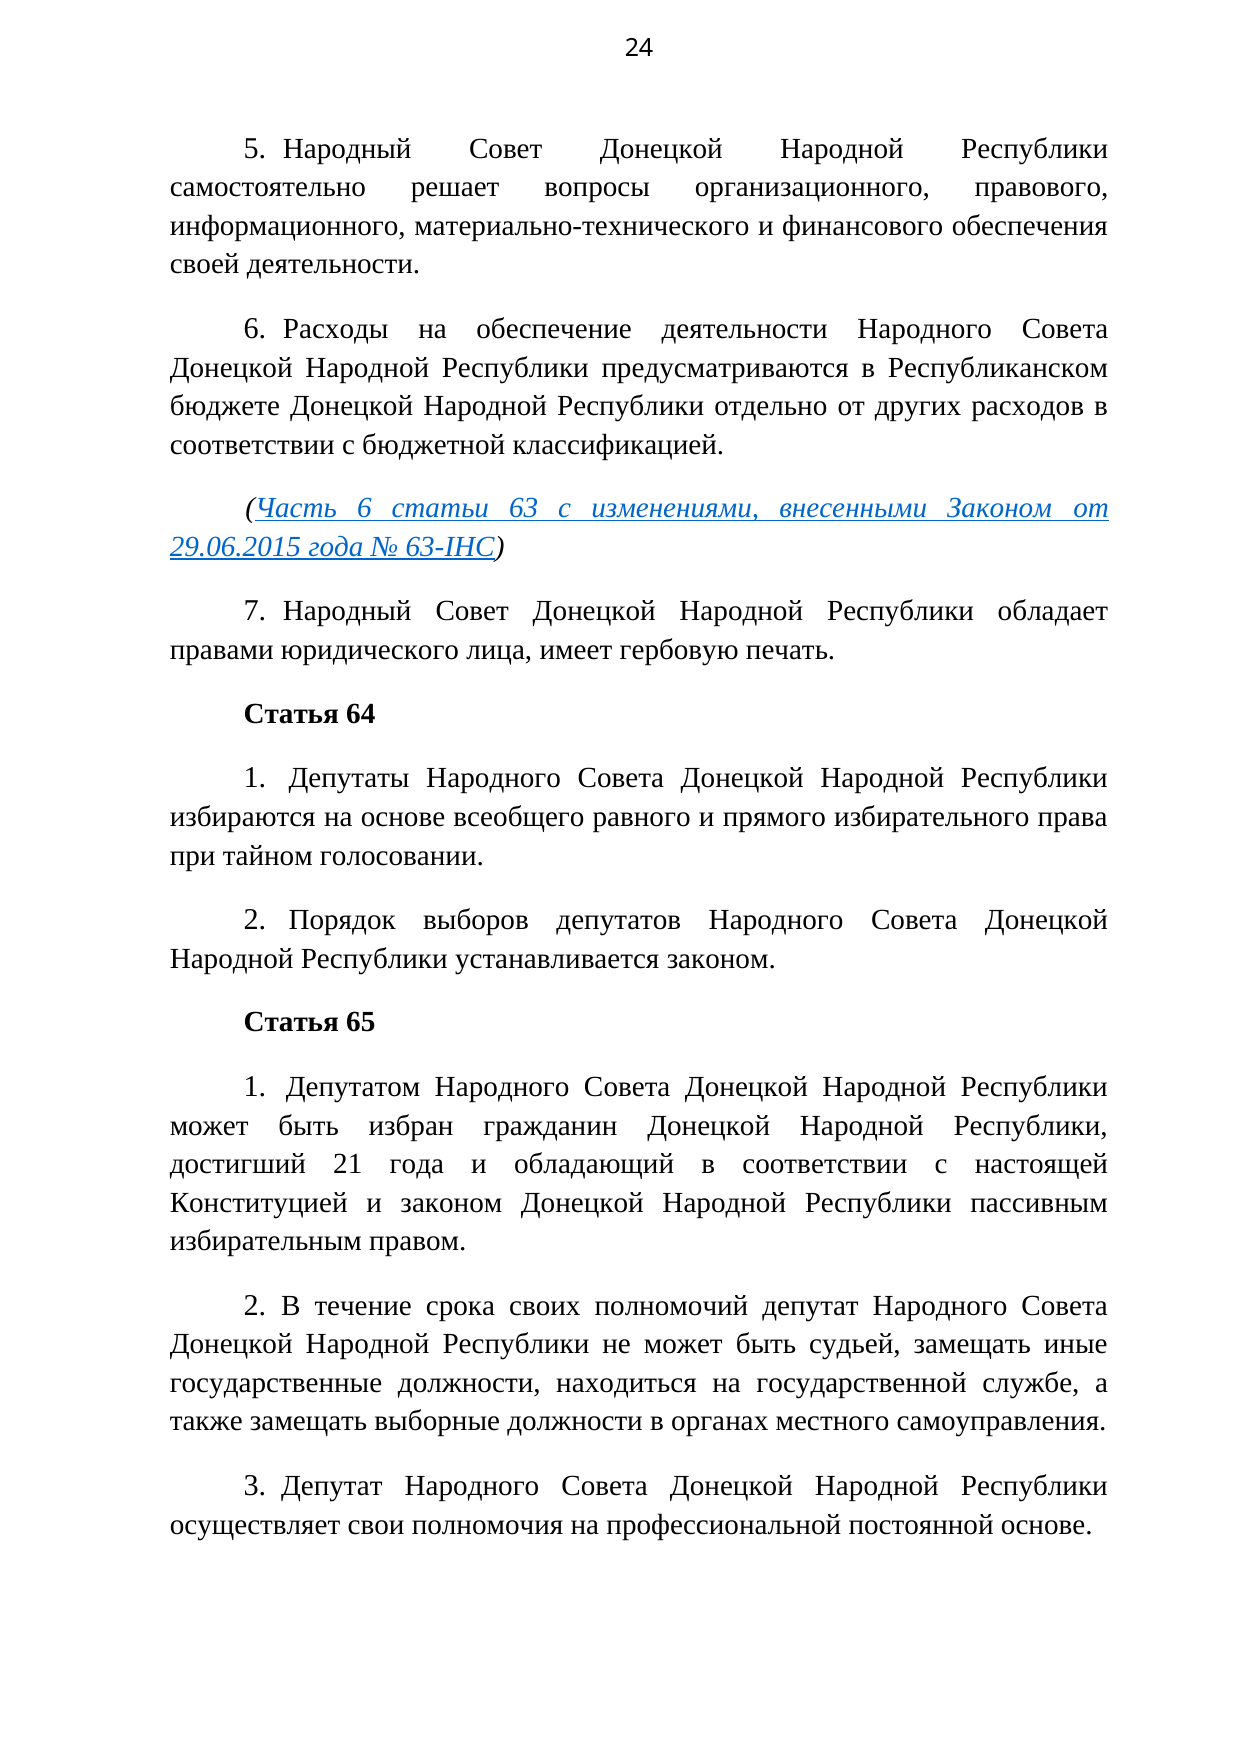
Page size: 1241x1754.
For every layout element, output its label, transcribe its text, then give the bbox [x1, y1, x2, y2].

list Депутат Народного Совета Донецкой Народной Республики осуществляет свои полномочия на профессиональной постоянной основе. [169, 1467, 1108, 1540]
text Статья 64 [169, 696, 1108, 729]
list Депутаты Народного Совета Донецкой Народной Республики избираются на основе всеобщего равного и прямого избирательного права при тайном голосовании. [169, 759, 1108, 871]
list В течение срока своих полномочий депутат Народного Совета Донецкой Народной Республики не может быть судьей, замещать иные государственные должности, находиться на государственной службе, а также замещать выборные должности в органах местного самоуправления. [169, 1287, 1108, 1437]
list Народный Совет Донецкой Народной Республики обладает правами юридического лица, имеет гербовую печать. [169, 593, 1108, 666]
list Народный Совет Донецкой Народной Республики самостоятельно решает вопросы организационного, правового, информационного, материально-технического и финансового обеспечения своей деятельности. [169, 130, 1108, 280]
text (Часть 6 статьи 63 с изменениями, внесенными Законом от 29.06.2015 года № 63-ІНС) [169, 491, 1108, 563]
list Расходы на обеспечение деятельности Народного Совета Донецкой Народной Республики предусматриваются в Республиканском бюджете Донецкой Народной Республики отдельно от других расходов в соответствии с бюджетной классификацией. [169, 310, 1108, 461]
list Порядок выборов депутатов Народного Совета Донецкой Народной Республики устанавливается законом. [169, 901, 1108, 974]
list Депутатом Народного Совета Донецкой Народной Республики может быть избран гражданин Донецкой Народной Республики, достигший 21 года и обладающий в соответствии с настоящей Конституцией и законом Донецкой Народной Республики пассивным избирательным правом. [169, 1068, 1108, 1257]
text Статья 65 [169, 1004, 1108, 1038]
